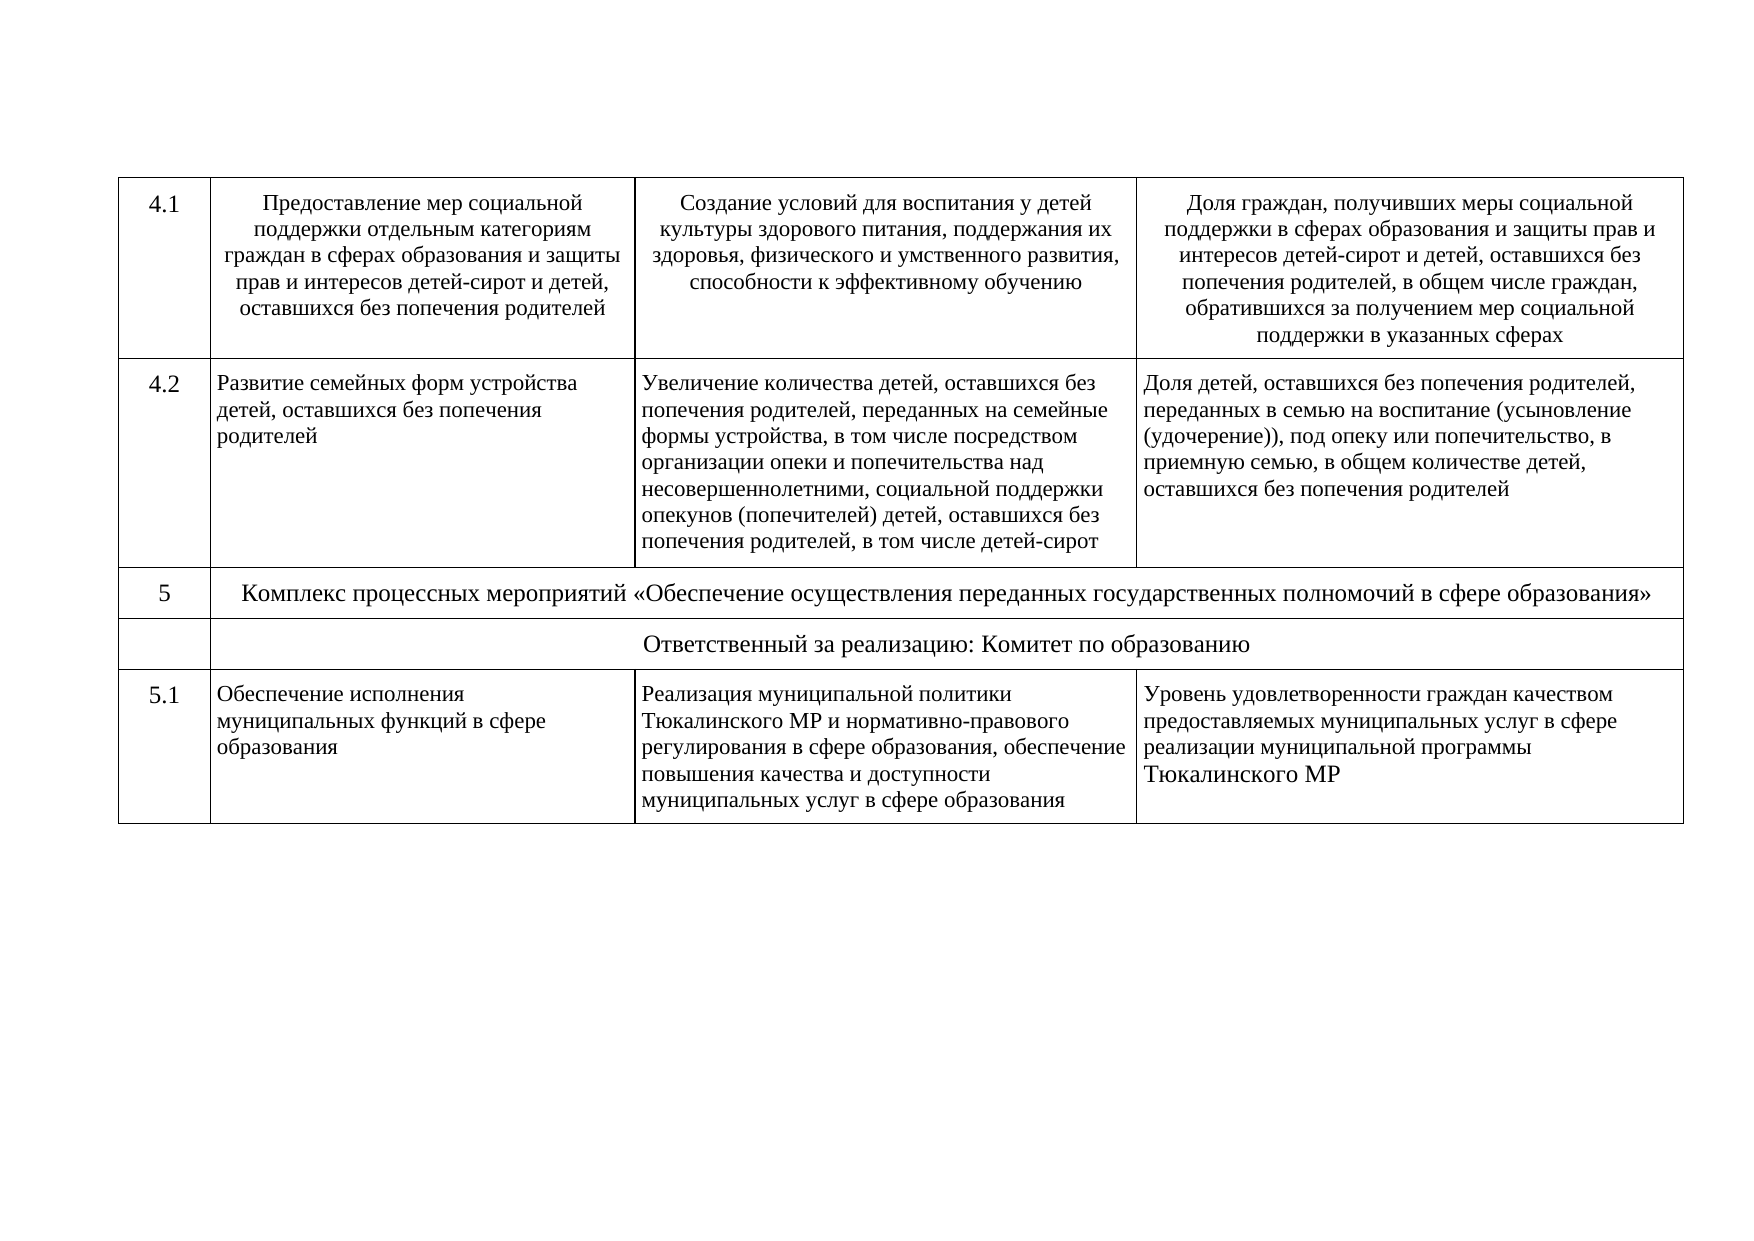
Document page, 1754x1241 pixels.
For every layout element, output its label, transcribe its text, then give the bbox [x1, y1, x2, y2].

table_cell Увеличение количества детей, оставшихся без попечения родителей, переданных на семейные формы устройства, в том числе посредством организации опеки и попечительства над несовершеннолетними, социальной поддержки опекунов (попечителей) детей, оставшихся без попечения родителей, в том числе детей-сирот [636, 359, 1136, 567]
table_cell Создание условий для воспитания у детей культуры здорового питания, поддержания их здоровья, физического и умственного развития, способности к эффективному обучению [636, 178, 1136, 358]
table_cell 5.1 [119, 670, 210, 823]
table_cell Комплекс процессных мероприятий «Обеспечение осуществления переданных государственных полномочий в сфере образования» [211, 568, 1683, 618]
table_cell Развитие семейных форм устройства детей, оставшихся без попечения родителей [211, 359, 634, 567]
table_cell 4.1 [119, 178, 210, 358]
table_cell Доля детей, оставшихся без попечения родителей, переданных в семью на воспитание (усыновление (удочерение)), под опеку или попечительство, в приемную семью, в общем количестве детей, оставшихся без попечения родителей [1137, 359, 1683, 567]
table_cell Предоставление мер социальной поддержки отдельным категориям граждан в сферах образования и защиты прав и интересов детей-сирот и детей, оставшихся без попечения родителей [211, 178, 634, 358]
table_cell [119, 619, 210, 669]
table_cell Обеспечение исполнения муниципальных функций в сфере образования [211, 670, 634, 823]
table_cell Ответственный за реализацию: Комитет по образованию [211, 619, 1683, 669]
table_cell 4.2 [119, 359, 210, 567]
table_cell Реализация муниципальной политики Тюкалинского МР и нормативно-правового регулирования в сфере образования, обеспечение повышения качества и доступности муниципальных услуг в сфере образования [636, 670, 1136, 823]
table_cell 5 [119, 568, 210, 618]
table_cell Доля граждан, получивших меры социальной поддержки в сферах образования и защиты прав и интересов детей-сирот и детей, оставшихся без попечения родителей, в общем числе граждан, обратившихся за получением мер социальной поддержки в указанных сферах [1137, 178, 1683, 358]
table_cell Уровень удовлетворенности граждан качеством предоставляемых муниципальных услуг в сфере реализации муниципальной программы Тюкалинского МР [1137, 670, 1683, 823]
